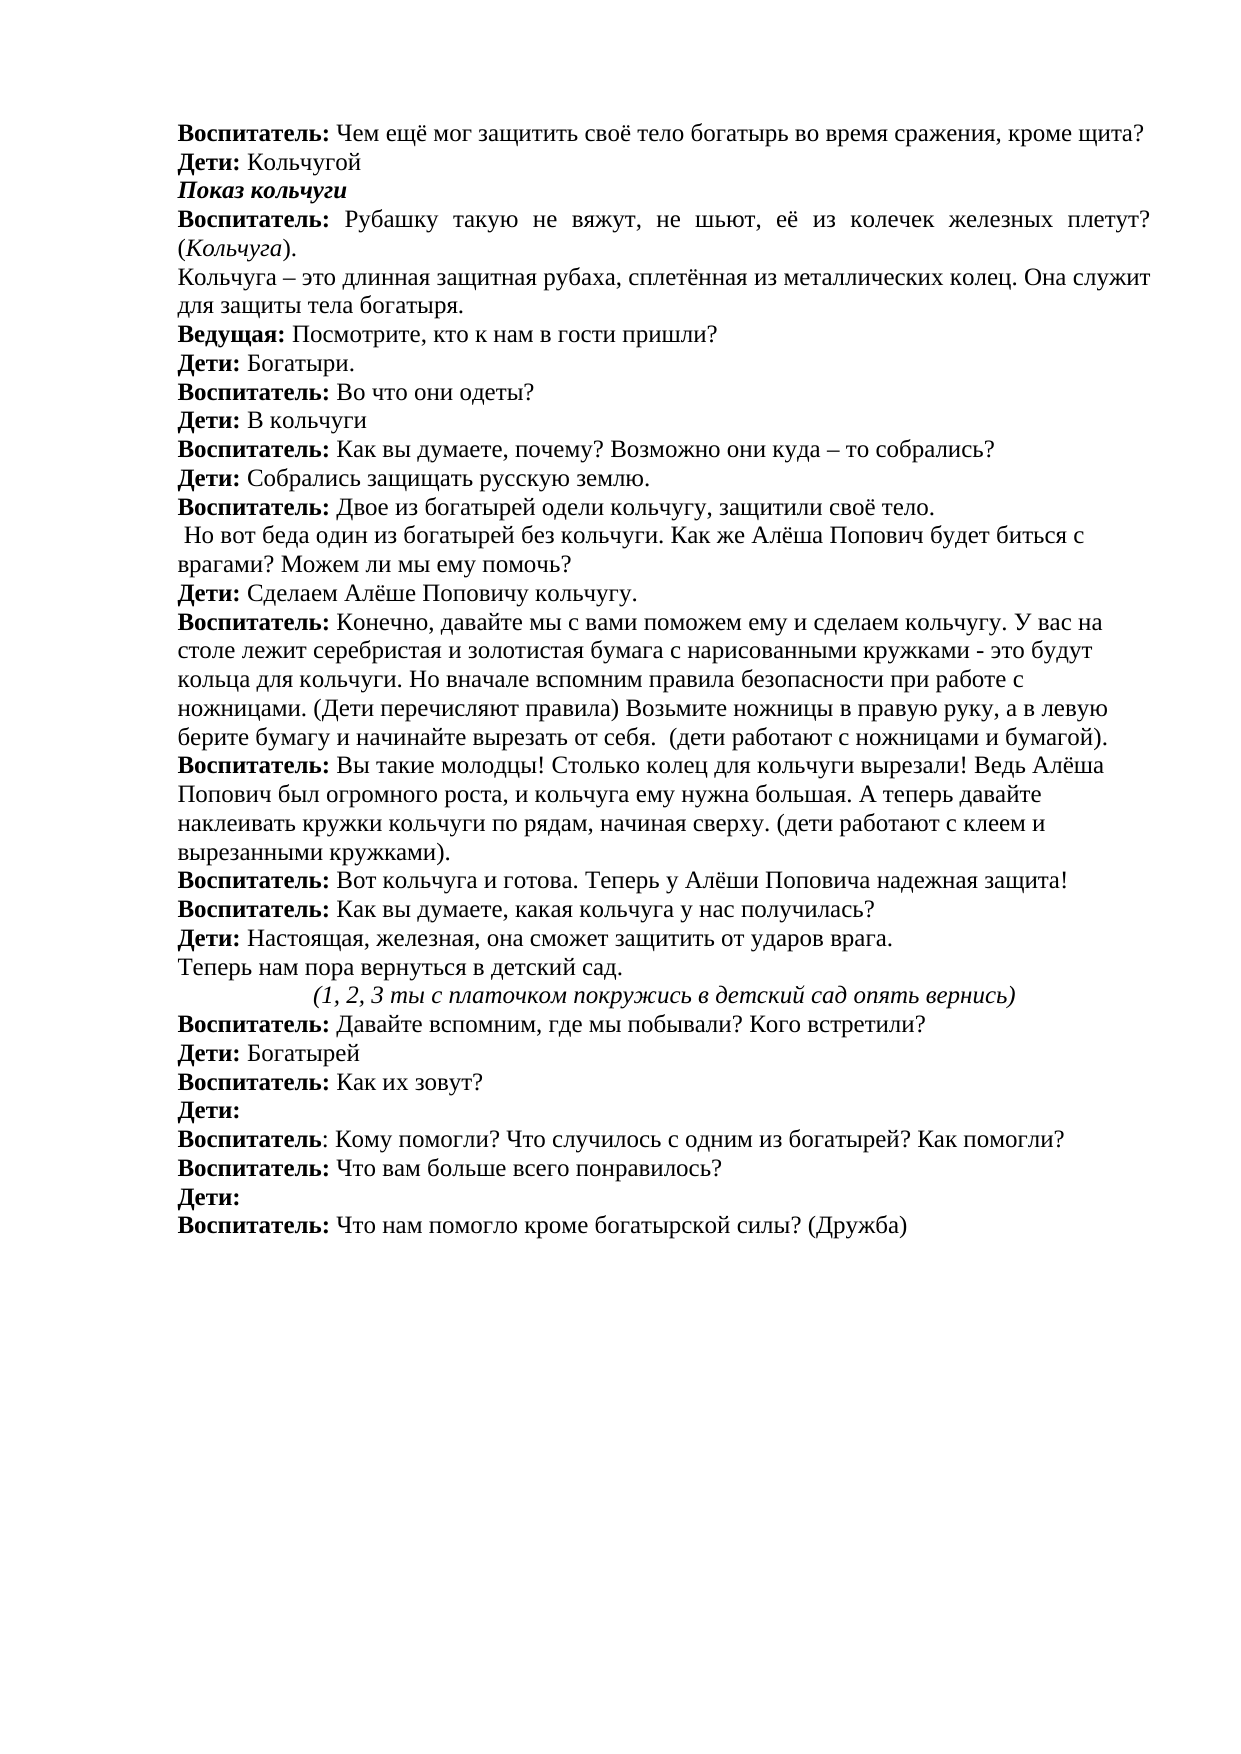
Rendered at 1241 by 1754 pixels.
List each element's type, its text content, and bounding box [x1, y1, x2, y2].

text Воспитатель: Конечно, давайте мы с вами поможем ему и сделаем кольчугу. У вас на столе лежит серебристая и золотистая бумага с нарисованными кружками - это будут кольца для кольчуги. Но вначале вспомним правила безопасности при работе с ножницами. (Дети перечисляют правила) Возьмите ножницы в правую руку, а в левую берите бумагу и начинайте вырезать от себя. (дети работают с ножницами и бумагой). [177, 607, 1152, 751]
text Дети: [177, 1182, 1152, 1211]
text Воспитатель: Кому помогли? Что случилось с одним из богатырей? Как помогли? [177, 1124, 1152, 1153]
text Дети: Богатырей [177, 1038, 1152, 1067]
text Ведущая: Посмотрите, кто к нам в гости пришли? [177, 319, 1152, 348]
text Воспитатель: Вы такие молодцы! Столько колец для кольчуги вырезали! Ведь Алёша Попович был огромного роста, и кольчуга ему нужна большая. А теперь давайте наклеивать кружки кольчуги по рядам, начиная сверху. (дети работают с клеем и вырезанными кружками). [177, 751, 1152, 866]
text Воспитатель: Как их зовут? [177, 1067, 1152, 1096]
text Дети: Кольчугой [177, 147, 1152, 176]
text Воспитатель: Как вы думаете, какая кольчуга у нас получилась? [177, 894, 1152, 923]
text Воспитатель: Чем ещё мог защитить своё тело богатырь во время сражения, кроме щита? [177, 118, 1152, 147]
text Воспитатель: Давайте вспомним, где мы побывали? Кого встретили? [177, 1009, 1152, 1038]
text Дети: Собрались защищать русскую землю. [177, 463, 1152, 492]
text (1, 2, 3 ты с платочком покружись в детский сад опять вернись) [177, 981, 1152, 1009]
text Дети: [177, 1096, 1152, 1124]
text Дети: Настоящая, железная, она сможет защитить от ударов врага. [177, 923, 1152, 952]
text Дети: Сделаем Алёше Поповичу кольчугу. [177, 578, 1152, 607]
text Воспитатель: Что нам помогло кроме богатырской силы? (Дружба) [177, 1211, 1152, 1239]
text Воспитатель: Рубашку такую не вяжут, не шьют, её из колечек железных плетут? (Кольчуга). [177, 204, 1152, 262]
text Воспитатель: Вот кольчуга и готова. Теперь у Алёши Поповича надежная защита! [177, 866, 1152, 894]
text Воспитатель: Как вы думаете, почему? Возможно они куда – то собрались? [177, 434, 1152, 463]
text Воспитатель: Во что они одеты? [177, 377, 1152, 406]
text Дети: Богатыри. [177, 348, 1152, 377]
text Теперь нам пора вернуться в детский сад. [177, 952, 1152, 981]
text Показ кольчуги [177, 176, 1152, 204]
text Но вот беда один из богатырей без кольчуги. Как же Алёша Попович будет биться с врагами? Можем ли мы ему помочь? [177, 521, 1152, 578]
text Воспитатель: Двое из богатырей одели кольчугу, защитили своё тело. [177, 492, 1152, 521]
text Воспитатель: Что вам больше всего понравилось? [177, 1153, 1152, 1182]
text Кольчуга – это длинная защитная рубаха, сплетённая из металлических колец. Она служит для защиты тела богатыря. [177, 262, 1152, 319]
text Дети: В кольчуги [177, 406, 1152, 434]
